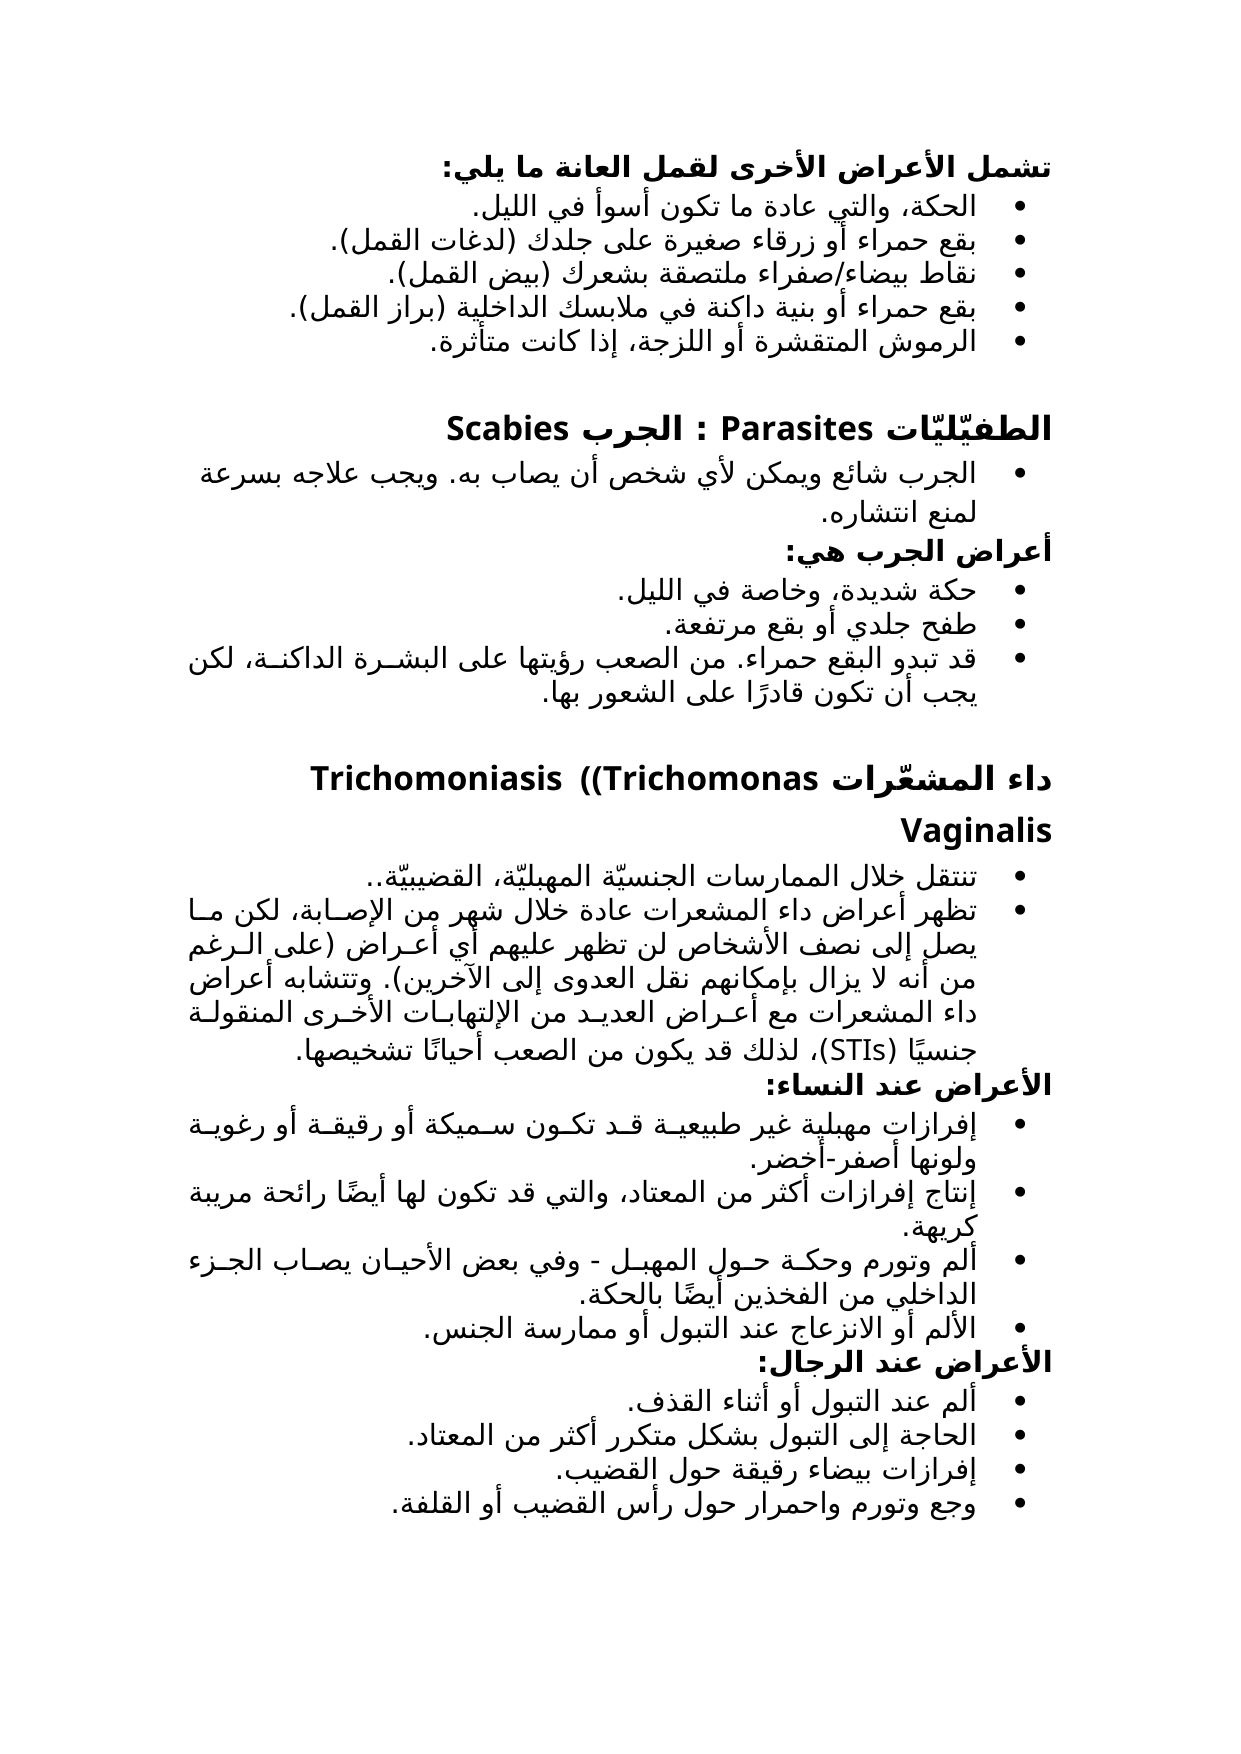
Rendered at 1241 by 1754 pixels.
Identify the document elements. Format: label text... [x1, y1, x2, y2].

text الطفيّليّات Parasites : الجرب Scabies [187, 404, 1053, 450]
list قد تبدو البقع حمراء. من الصعب رؤيتها على البشرة الداكنة، لكن يجب أن تكون قادرًا على الشعور بها. [187, 641, 1015, 709]
list الجرب شائع ويمكن لأي شخص أن يصاب به. ويجب علاجه بسرعة لمنع انتشاره. [187, 457, 1015, 529]
list بقع حمراء أو زرقاء صغيرة على جلدك (لدغات القمل). [187, 223, 1015, 257]
text الأعراض عند الرجال: [187, 1345, 1053, 1379]
text تشمل الأعراض الأخرى لقمل العانة ما يلي: [187, 150, 1053, 184]
list إفرازات بيضاء رقيقة حول القضيب. [187, 1452, 1015, 1486]
list ألم عند التبول أو أثناء القذف. [187, 1384, 1015, 1418]
list الألم أو الانزعاج عند التبول أو ممارسة الجنس. [187, 1311, 1015, 1345]
list حكة شديدة، وخاصة في الليل. [187, 573, 1015, 607]
text داء المشعّرات Trichomoniasis ((Trichomonas Vaginalis [187, 755, 1053, 852]
list تنتقل خلال الممارسات الجنسيّة المهبليّة، القضيبيّة.. [187, 859, 1015, 893]
list تظهر أعراض داء المشعرات عادة خلال شهر من الإصابة، لكن ما يصل إلى نصف الأشخاص لن تظهر عليهم أي أعراض (على الرغم من أنه لا يزال بإمكانهم نقل العدوى إلى الآخرين). وتتشابه أعراض داء المشعرات مع أعراض العديد من الإلتهابات الأخرى المنقولة جنسيًا (STIs)، لذلك قد يكون من الصعب أحيانًا تشخيصها. [187, 893, 1015, 1069]
list وجع وتورم واحمرار حول رأس القضيب أو القلفة. [187, 1486, 1015, 1520]
list نقاط بيضاء/صفراء ملتصقة بشعرك (بيض القمل). [187, 257, 1015, 291]
list طفح جلدي أو بقع مرتفعة. [187, 607, 1015, 641]
list الحكة، والتي عادة ما تكون أسوأ في الليل. [187, 189, 1015, 223]
list إفرازات مهبلية غير طبيعية قد تكون سميكة أو رقيقة أو رغوية ولونها أصفر-أخضر. [187, 1108, 1015, 1176]
text أعراض الجرب هي: [187, 534, 1053, 568]
list الحاجة إلى التبول بشكل متكرر أكثر من المعتاد. [187, 1418, 1015, 1452]
list الرموش المتقشرة أو اللزجة، إذا كانت متأثرة. [187, 325, 1015, 359]
list بقع حمراء أو بنية داكنة في ملابسك الداخلية (براز القمل). [187, 291, 1015, 325]
list إنتاج إفرازات أكثر من المعتاد، والتي قد تكون لها أيضًا رائحة مريبة كريهة. [187, 1176, 1015, 1243]
text الأعراض عند النساء: [187, 1069, 1053, 1103]
list ألم وتورم وحكة حول المهبل - وفي بعض الأحيان يصاب الجزء الداخلي من الفخذين أيضًا بالحكة. [187, 1243, 1015, 1311]
